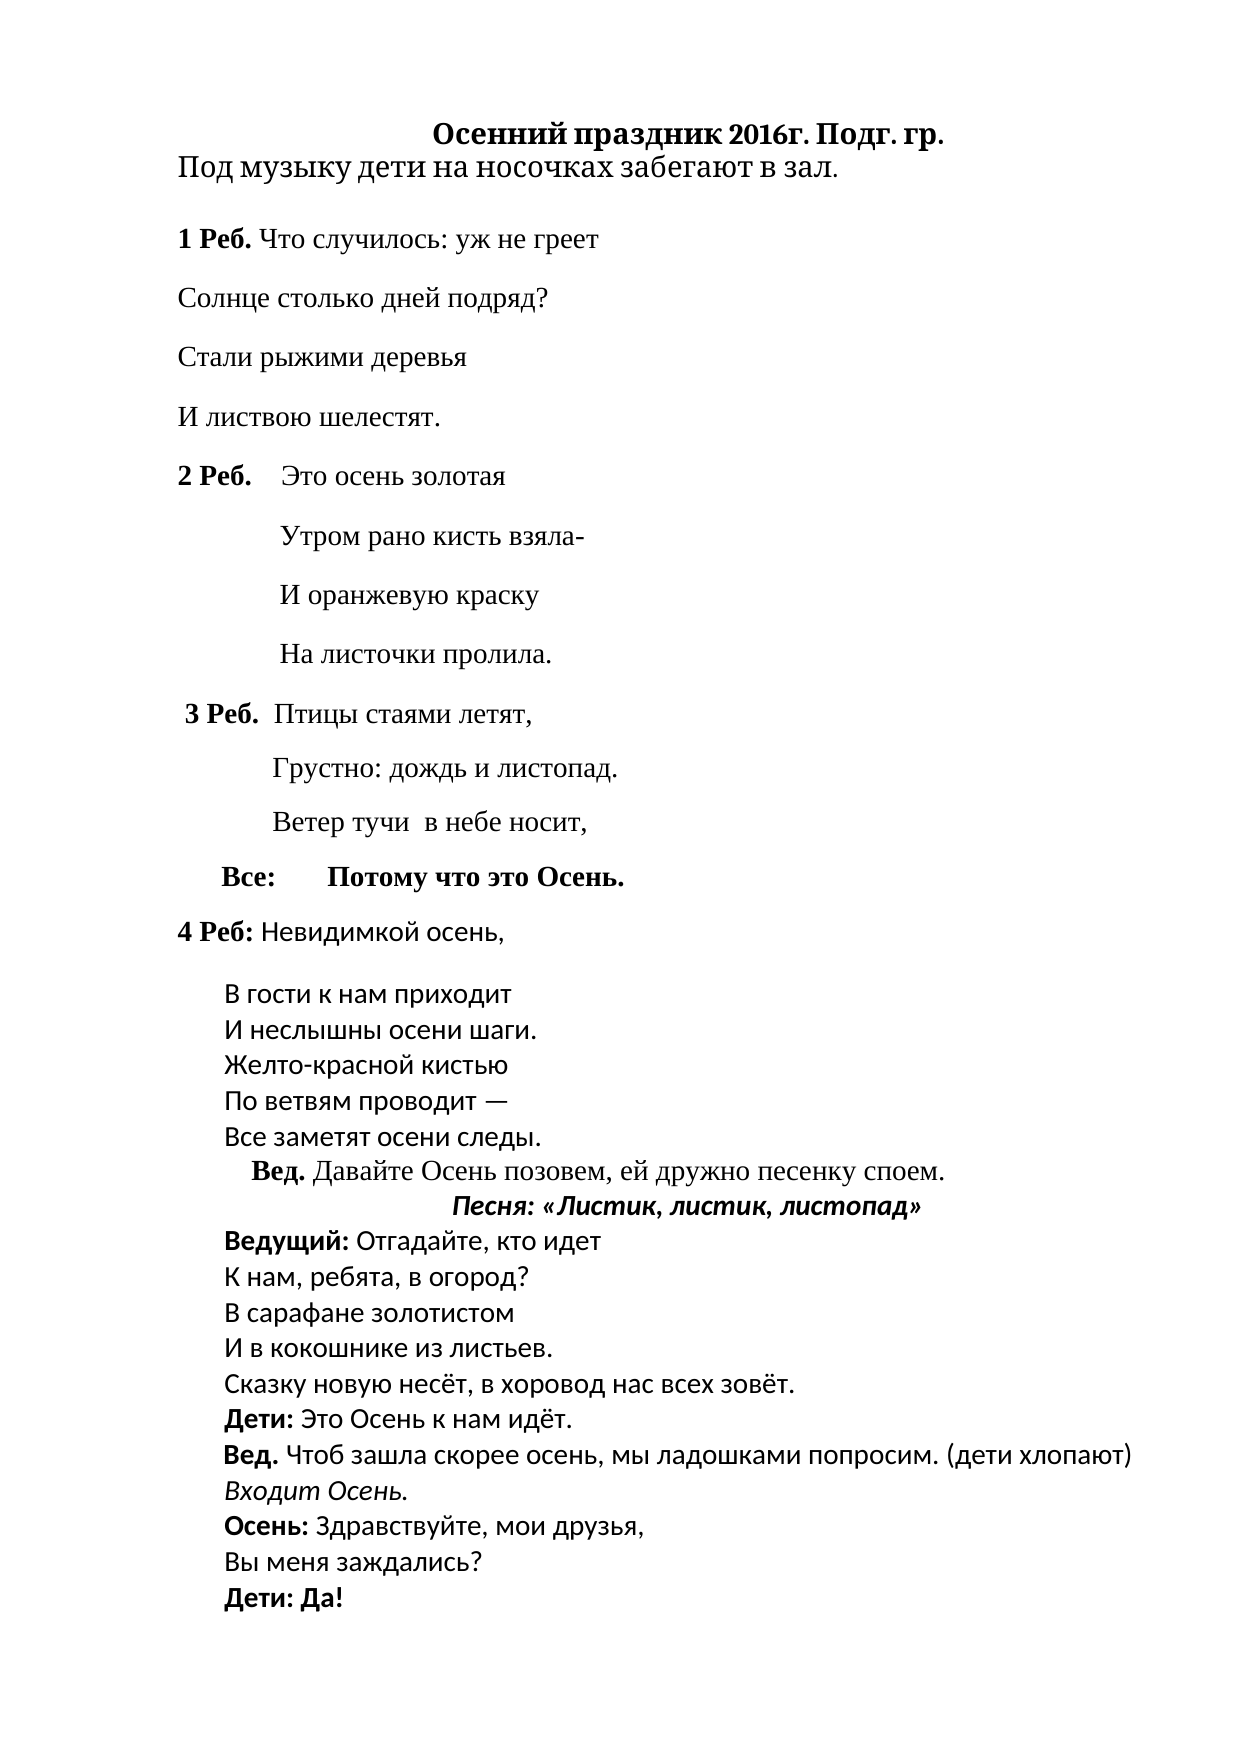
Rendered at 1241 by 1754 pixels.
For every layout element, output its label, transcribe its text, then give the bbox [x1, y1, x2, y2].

text И неслышны осени шаги. [177, 1011, 1152, 1046]
text 1 Реб. Что случилось: уж не греет [177, 221, 1152, 254]
text Вед. Давайте Осень позовем, ей дружно песенку споем. [251, 1153, 1152, 1187]
text Осень: Здравствуйте, мои друзья, [177, 1507, 1152, 1543]
text Солнце столько дней подряд? [177, 280, 1152, 314]
text Осенний праздник 2016г. Подг. гр. [177, 118, 1152, 152]
text По ветвям проводит — [177, 1082, 1152, 1118]
text 3 Реб. Птицы стаями летят, [177, 696, 1152, 729]
text К нам, ребята, в огород? [177, 1258, 1152, 1294]
text Все: Потому что это Осень. [177, 859, 1152, 892]
text Дети: Да! [177, 1579, 1152, 1614]
text И оранжевую краску [177, 577, 1152, 611]
text В гости к нам приходит [177, 975, 1152, 1011]
text Песня: «Листик, листик, листопад» [177, 1187, 1152, 1222]
text Под музыку дети на носочках забегают в зал. [177, 152, 1152, 185]
text Вед. Чтоб зашла скорее осень, мы ладошками попросим. (дети хлопают) [177, 1436, 1152, 1472]
text Грустно: дождь и листопад. [177, 750, 1152, 784]
text Стали рыжими деревья [177, 339, 1152, 373]
text И листвою шелестят. [177, 399, 1152, 432]
text Сказку новую несёт, в хоровод нас всех зовёт. [177, 1365, 1152, 1401]
text 2 Реб. Это осень золотая [177, 458, 1152, 492]
text Утром рано кисть взяла- [177, 518, 1152, 551]
text Вы меня заждались? [177, 1543, 1152, 1579]
text Ветер тучи в небе носит, [177, 804, 1152, 838]
text Все заметят осени следы. [177, 1118, 1152, 1153]
text Ведущий: Отгадайте, кто идет [177, 1222, 1152, 1258]
text И в кокошнике из листьев. [177, 1329, 1152, 1365]
text Дети: Это Осень к нам идёт. [177, 1401, 1152, 1436]
text Входит Осень. [177, 1472, 1152, 1507]
text 4 Реб: Невидимкой осень, [177, 913, 1152, 949]
text На листочки пролила. [177, 636, 1152, 670]
text В сарафане золотистом [177, 1294, 1152, 1329]
text Желто-красной кистью [177, 1046, 1152, 1082]
